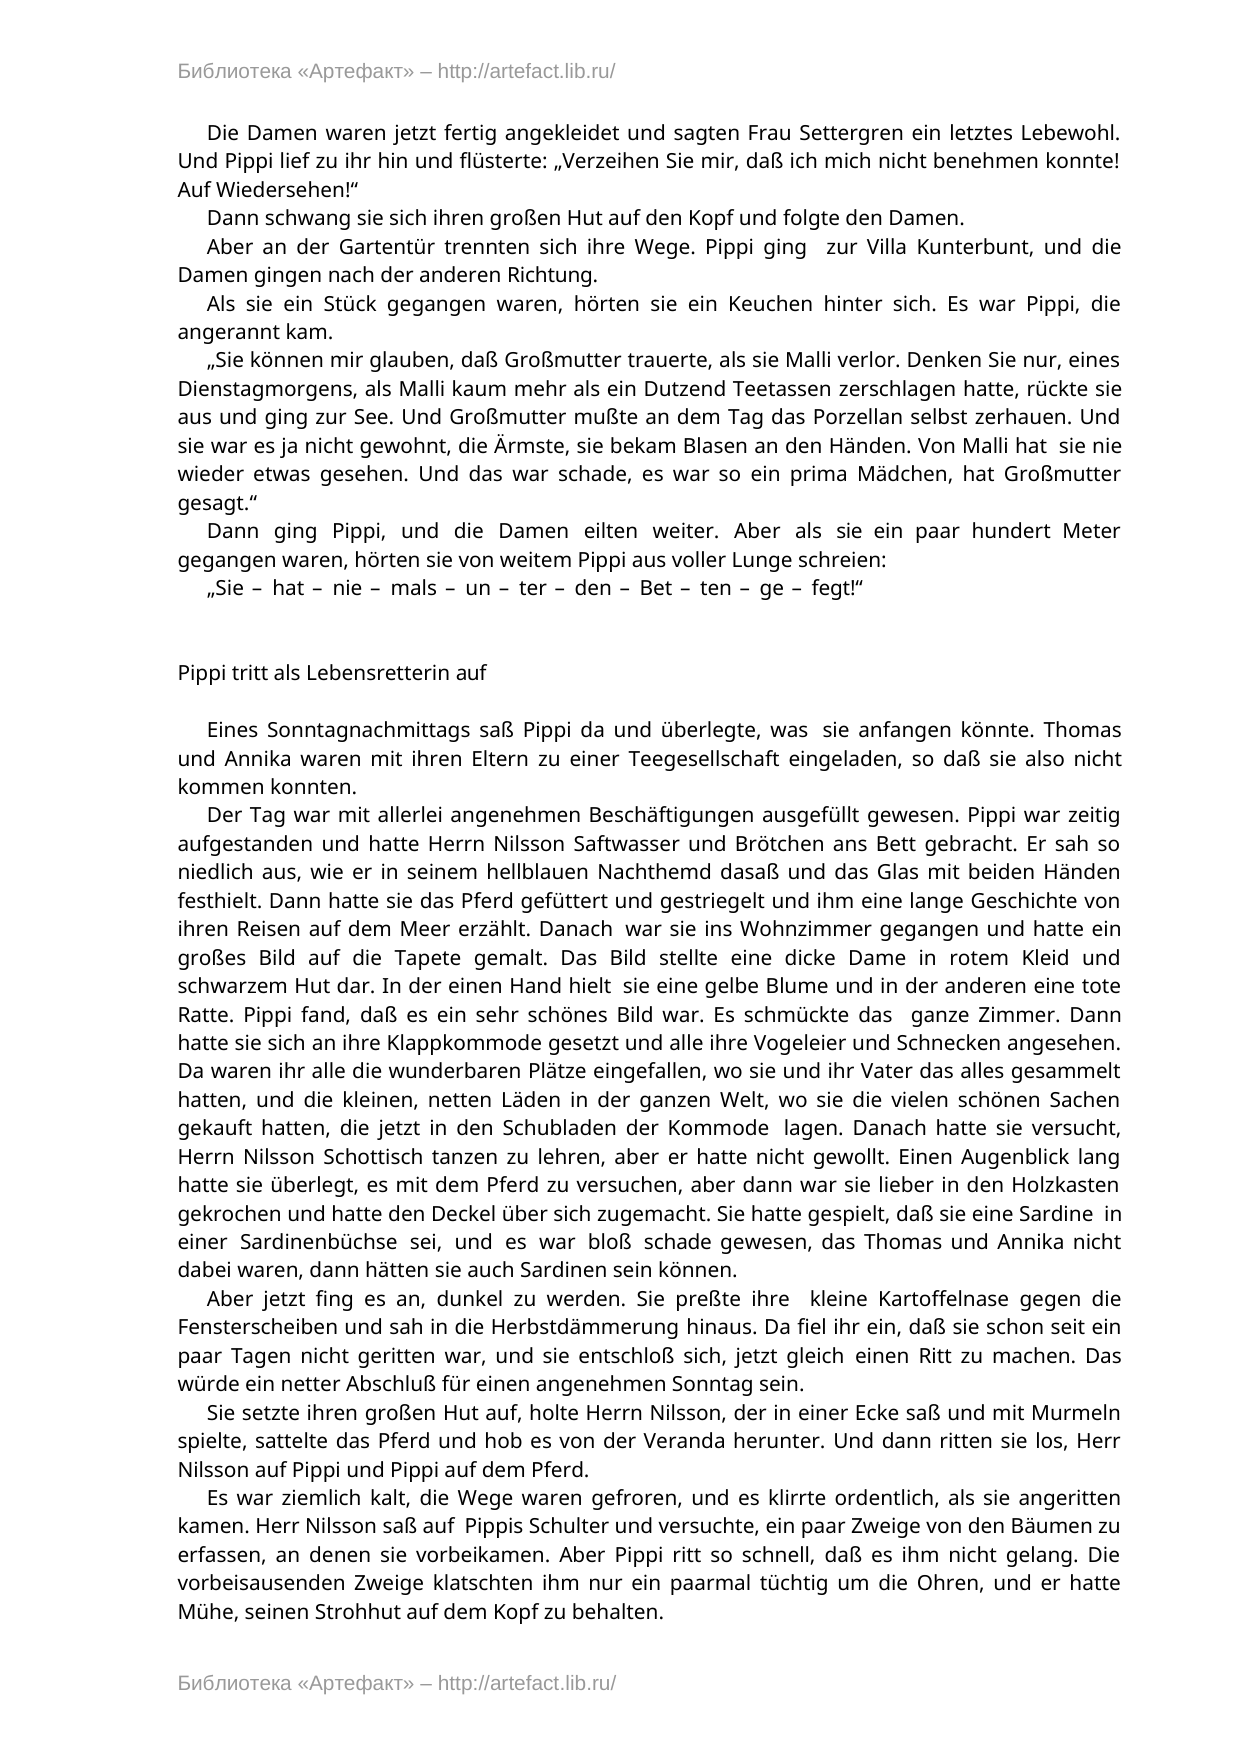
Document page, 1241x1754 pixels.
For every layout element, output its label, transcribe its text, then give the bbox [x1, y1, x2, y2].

text Dann ging Pippi, und die Damen eilten weiter. Aber als sie ein paar hundert Meter gegangen waren, hörten sie von weitem Pippi aus voller Lunge schreien: [177, 516, 1122, 573]
text Als sie ein Stück gegangen waren, hörten sie ein Keuchen hinter sich. Es war Pippi, die angerannt kam. [177, 289, 1122, 346]
subtitle Pippi tritt als Lebensretterin auf [177, 658, 1122, 687]
text Aber an der Gartentür trennten sich ihre Wege. Pippi ging zur Villa Kunterbunt, und die Damen gingen nach der anderen Richtung. [177, 232, 1122, 289]
text Eines Sonntagnachmittags saß Pippi da und überlegte, was sie anfangen könnte. Thomas und Annika waren mit ihren Eltern zu einer Teegesellschaft eingeladen, so daß sie also nicht kommen konnten. [177, 715, 1122, 801]
text Die Damen waren jetzt fertig angekleidet und sagten Frau Settergren ein letztes Lebewohl. Und Pippi lief zu ihr hin und flüsterte: „Verzeihen Sie mir, daß ich mich nicht benehmen konnte! Auf Wiedersehen!“ [177, 118, 1122, 203]
text Es war ziemlich kalt, die Wege waren gefroren, und es klirrte ordentlich, als sie angeritten kamen. Herr Nilsson saß auf Pippis Schulter und versuchte, ein paar Zweige von den Bäumen zu erfassen, an denen sie vorbeikamen. Aber Pippi ritt so schnell, daß es ihm nicht gelang. Die vorbeisausenden Zweige klatschten ihm nur ein paarmal tüchtig um die Ohren, und er hatte Mühe, seinen Strohhut auf dem Kopf zu behalten. [177, 1483, 1122, 1625]
text „Sie können mir glauben, daß Großmutter trauerte, als sie Malli verlor. Denken Sie nur, eines Dienstagmorgens, als Malli kaum mehr als ein Dutzend Teetassen zerschlagen hatte, rückte sie aus und ging zur See. Und Großmutter mußte an dem Tag das Porzellan selbst zerhauen. Und sie war es ja nicht gewohnt, die Ärmste, sie bekam Blasen an den Händen. Von Malli hat sie nie wieder etwas gesehen. Und das war schade, es war so ein prima Mädchen, hat Großmutter gesagt.“ [177, 346, 1122, 516]
text Der Tag war mit allerlei angenehmen Beschäftigungen ausgefüllt gewesen. Pippi war zeitig aufgestanden und hatte Herrn Nilsson Saftwasser und Brötchen ans Bett gebracht. Er sah so niedlich aus, wie er in seinem hellblauen Nachthemd dasaß und das Glas mit beiden Händen festhielt. Dann hatte sie das Pferd gefüttert und gestriegelt und ihm eine lange Geschichte von ihren Reisen auf dem Meer erzählt. Danach war sie ins Wohnzimmer gegangen und hatte ein großes Bild auf die Tapete gemalt. Das Bild stellte eine dicke Dame in rotem Kleid und schwarzem Hut dar. In der einen Hand hielt sie eine gelbe Blume und in der anderen eine tote Ratte. Pippi fand, daß es ein sehr schönes Bild war. Es schmückte das ganze Zimmer. Dann hatte sie sich an ihre Klappkommode gesetzt und alle ihre Vogeleier und Schnecken angesehen. Da waren ihr alle die wunderbaren Plätze eingefallen, wo sie und ihr Vater das alles gesammelt hatten, und die kleinen, netten Läden in der ganzen Welt, wo sie die vielen schönen Sachen gekauft hatten, die jetzt in den Schubladen der Kommode lagen. Danach hatte sie versucht, Herrn Nilsson Schottisch tanzen zu lehren, aber er hatte nicht gewollt. Einen Augenblick lang hatte sie überlegt, es mit dem Pferd zu versuchen, aber dann war sie lieber in den Holzkasten gekrochen und hatte den Deckel über sich zugemacht. Sie hatte gespielt, daß sie eine Sardine in einer Sardinenbüchse sei, und es war bloß schade gewesen, das Thomas und Annika nicht dabei waren, dann hätten sie auch Sardinen sein können. [177, 801, 1122, 1284]
text Sie setzte ihren großen Hut auf, holte Herrn Nilsson, der in einer Ecke saß und mit Murmeln spielte, sattelte das Pferd und hob es von der Veranda herunter. Und dann ritten sie los, Herr Nilsson auf Pippi und Pippi auf dem Pferd. [177, 1398, 1122, 1483]
text Dann schwang sie sich ihren großen Hut auf den Kopf und folgte den Damen. [177, 203, 1122, 232]
text Aber jetzt fing es an, dunkel zu werden. Sie preßte ihre kleine Kartoffelnase gegen die Fensterscheiben und sah in die Herbstdämmerung hinaus. Da fiel ihr ein, daß sie schon seit ein paar Tagen nicht geritten war, und sie entschloß sich, jetzt gleich einen Ritt zu machen. Das würde ein netter Abschluß für einen angenehmen Sonntag sein. [177, 1284, 1122, 1398]
text „Sie – hat – nie – mals – un – ter – den – Bet – ten – ge – fegt!“ [177, 573, 1122, 602]
